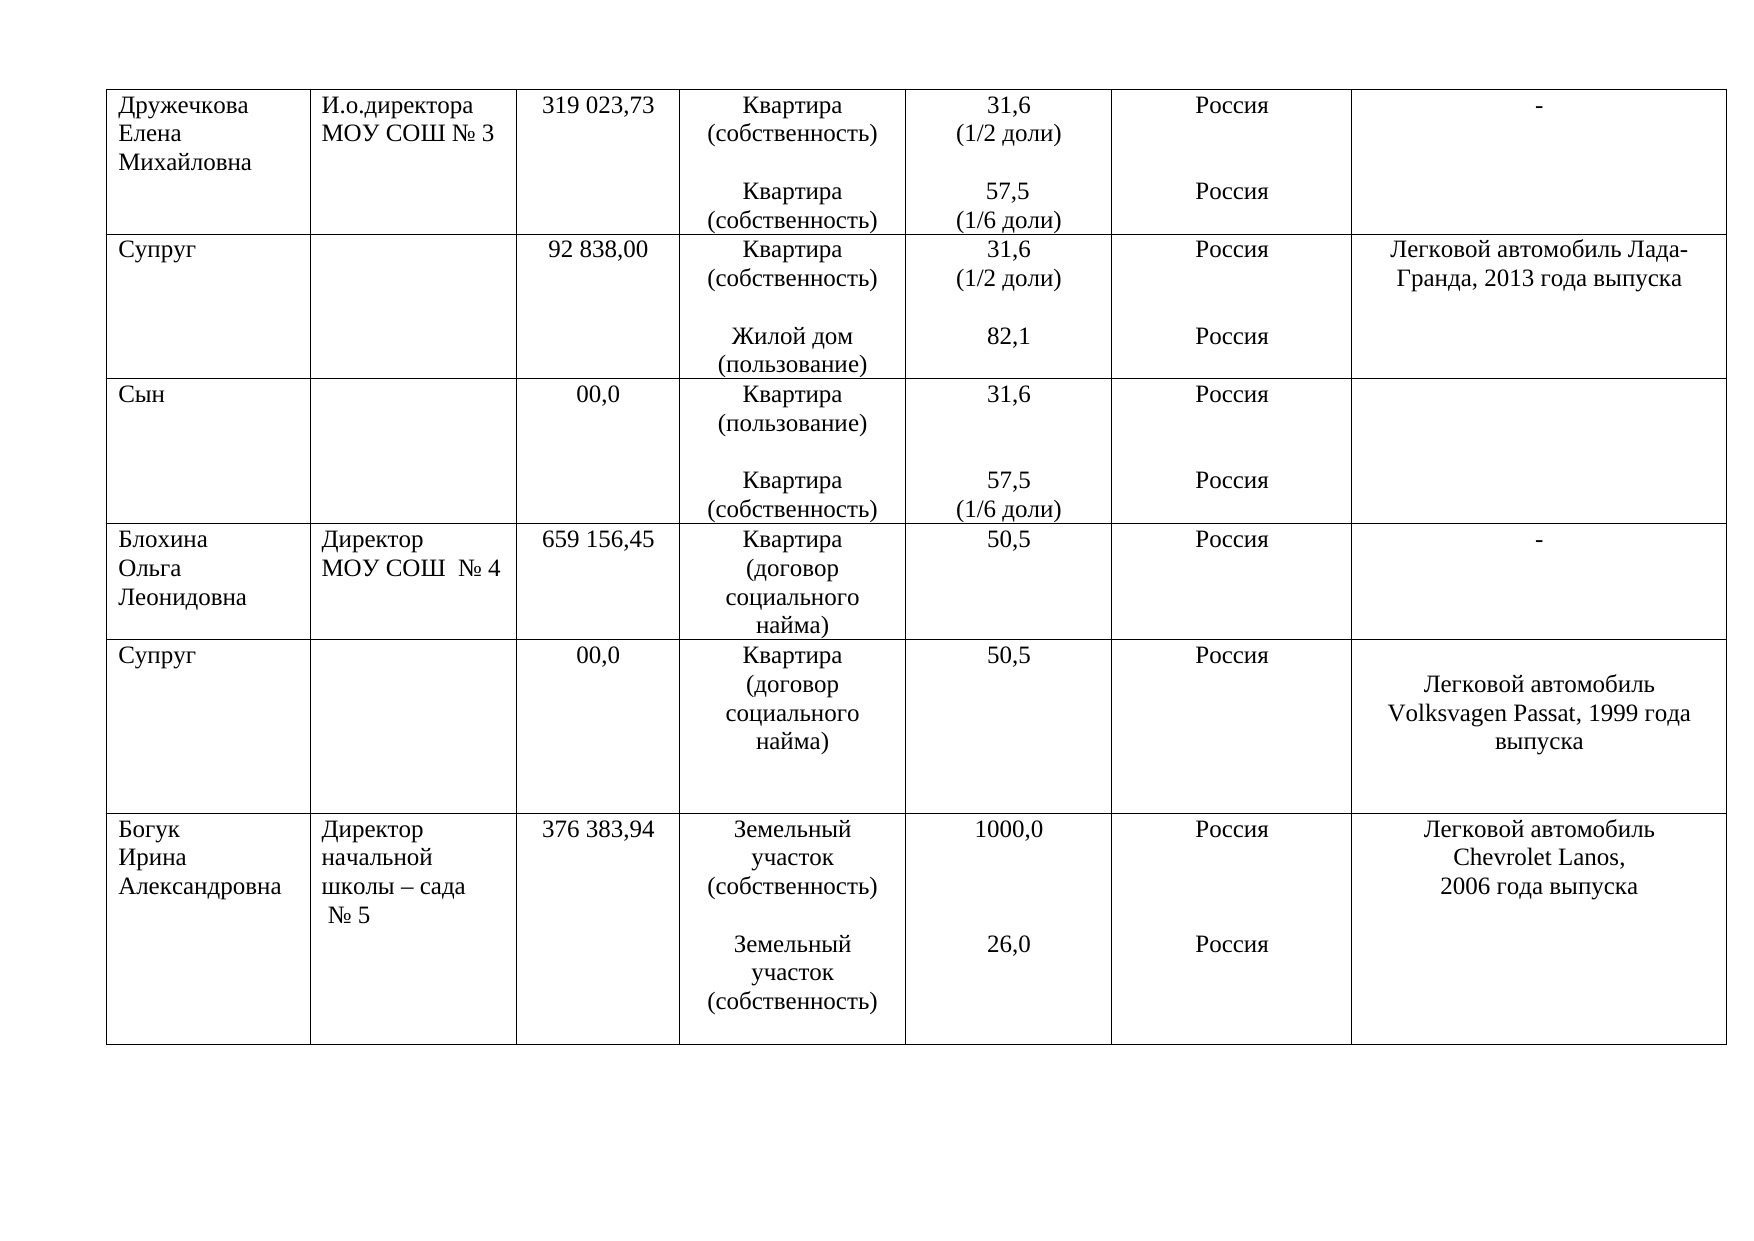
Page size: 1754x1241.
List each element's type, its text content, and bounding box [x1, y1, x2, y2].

table_cell Квартира (собственность) Квартира (собственность) [680, 90, 905, 233]
table_cell Сын [107, 379, 310, 523]
table_cell [1352, 379, 1726, 523]
table_cell [311, 640, 516, 813]
table_cell И.о.директора МОУ СОШ № 3 [311, 90, 516, 233]
table_cell 31,6 57,5 (1/6 доли) [906, 379, 1111, 523]
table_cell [107, 814, 310, 1044]
table_cell Россия Россия [1112, 90, 1351, 233]
table_cell Супруг [107, 640, 310, 813]
table_cell - [1352, 90, 1726, 233]
table_cell Квартира (собственность) Жилой дом (пользование) [680, 235, 905, 378]
table_cell Россия [1112, 524, 1351, 639]
table_cell 31,6 (1/2 доли) 57,5 (1/6 доли) [906, 90, 1111, 233]
table_cell 50,5 [906, 640, 1111, 813]
table_cell 376 383,94 [517, 814, 679, 1044]
table_cell Россия Россия [1112, 235, 1351, 378]
table_cell [311, 235, 516, 378]
table_cell - [1352, 524, 1726, 639]
table_cell 00,0 [517, 640, 679, 813]
table_cell Легковой автомобиль Лада-Гранда, 2013 года выпуска [1352, 235, 1726, 378]
table_cell Квартира (договор социального найма) [680, 640, 905, 813]
table_cell [311, 379, 516, 523]
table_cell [311, 814, 516, 1044]
table_cell Россия [1112, 640, 1351, 813]
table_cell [1352, 814, 1726, 1044]
table_cell 50,5 [906, 524, 1111, 639]
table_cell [906, 814, 1111, 1044]
table_cell 659 156,45 [517, 524, 679, 639]
table_cell 92 838,00 [517, 235, 679, 378]
table_cell Легковой автомобиль Volksvagen Passat, 1999 года выпуска [1352, 640, 1726, 813]
table_cell 00,0 [517, 379, 679, 523]
table_cell Супруг [107, 235, 310, 378]
table_cell Директор МОУ СОШ № 4 [311, 524, 516, 639]
table_cell 319 023,73 [517, 90, 679, 233]
table_cell Россия Россия [1112, 379, 1351, 523]
table_cell 31,6 (1/2 доли) 82,1 [906, 235, 1111, 378]
table_cell Квартира (договор социального найма) [680, 524, 905, 639]
table_cell Дружечкова Елена Михайловна [107, 90, 310, 233]
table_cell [1112, 814, 1351, 1044]
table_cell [680, 814, 905, 1044]
table_cell Блохина Ольга Леонидовна [107, 524, 310, 639]
table_cell Квартира (пользование) Квартира (собственность) [680, 379, 905, 523]
